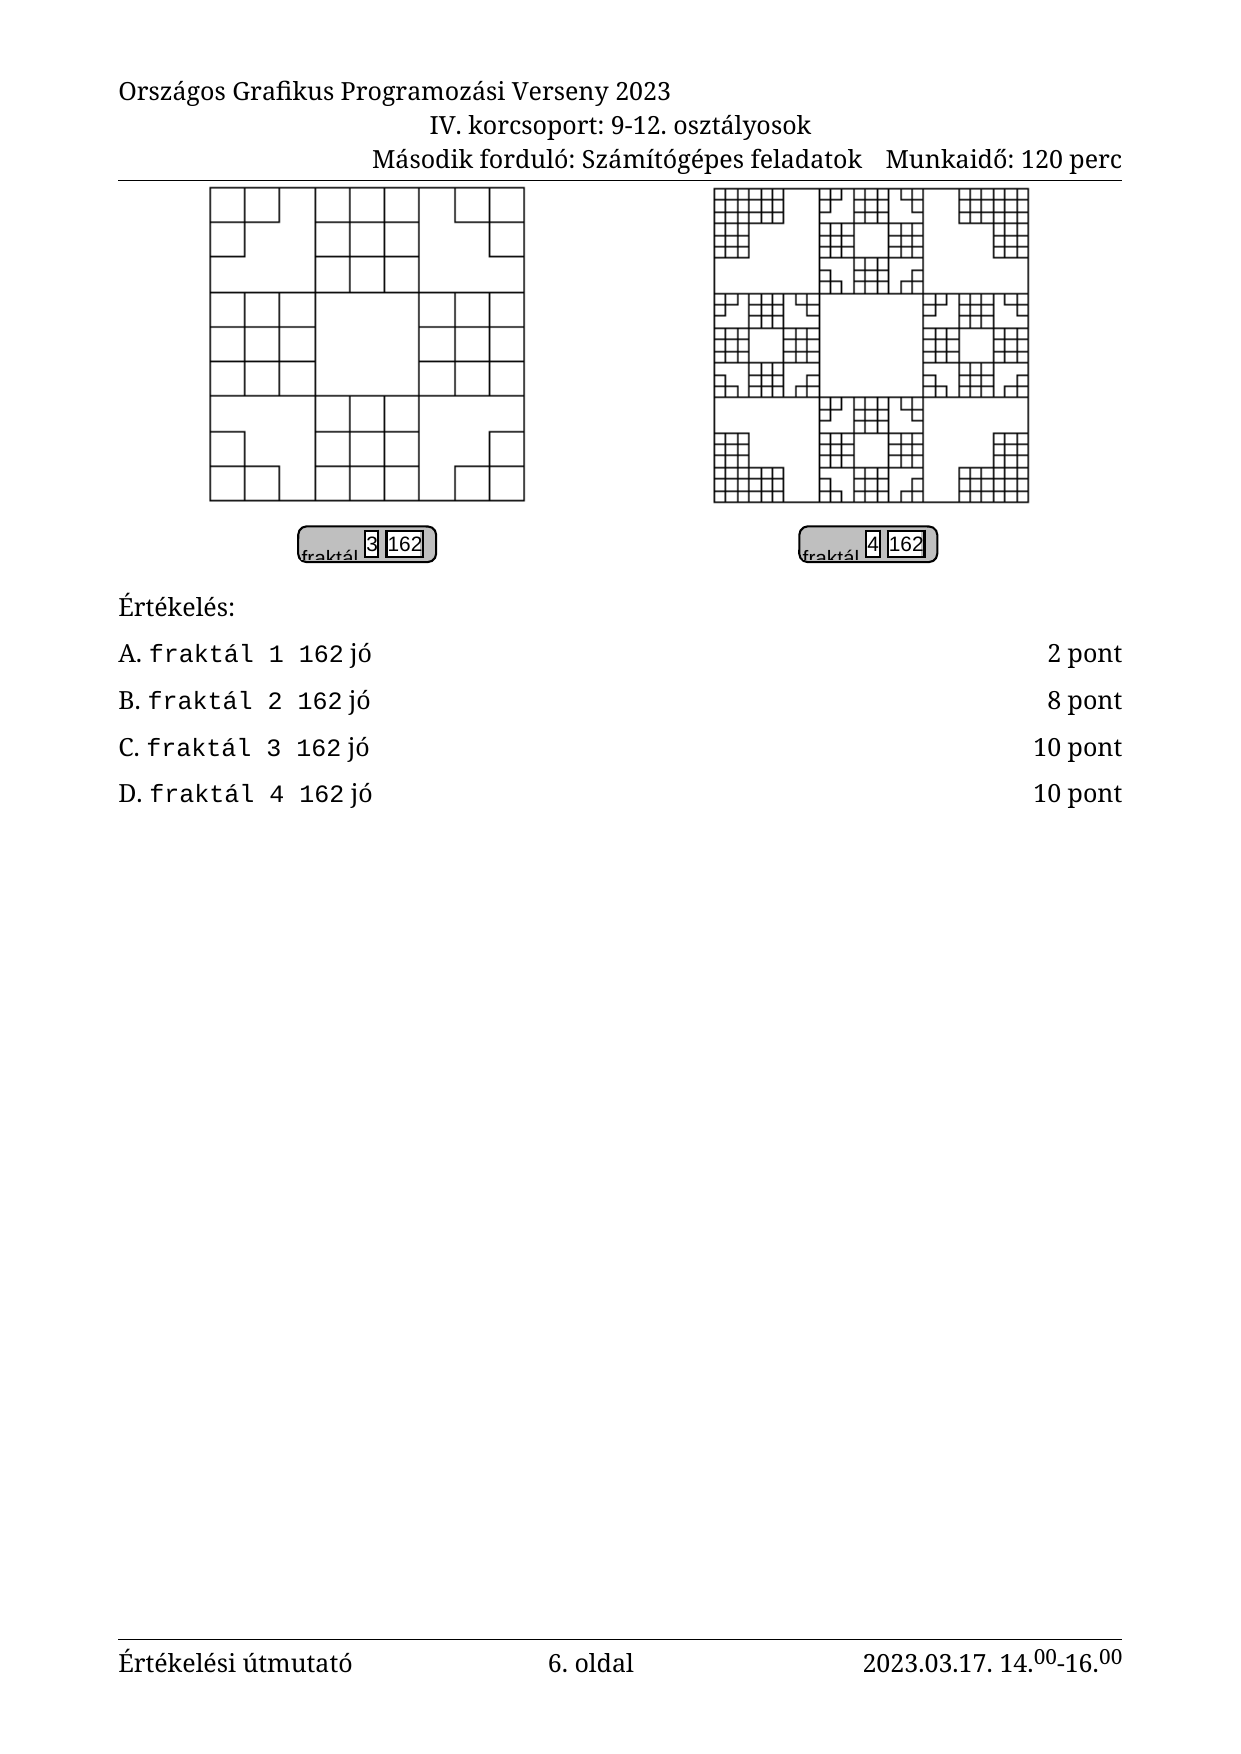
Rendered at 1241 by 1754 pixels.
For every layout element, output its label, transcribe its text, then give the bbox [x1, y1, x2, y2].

table_cell [118, 520, 619, 577]
text A. fraktál 1 162 jó 2 pont [118, 636, 1122, 670]
picture [205, 181, 533, 508]
text B. fraktál 2 162 jó 8 pont [118, 682, 1122, 717]
picture [706, 182, 1034, 508]
table_cell [118, 181, 619, 520]
text Értékelés: [118, 589, 1122, 623]
table_cell [619, 520, 1121, 577]
text D. fraktál 4 162 jó 10 pont [118, 776, 1122, 810]
text C. fraktál 3 162 jó 10 pont [118, 729, 1122, 763]
table_cell [619, 181, 1121, 520]
